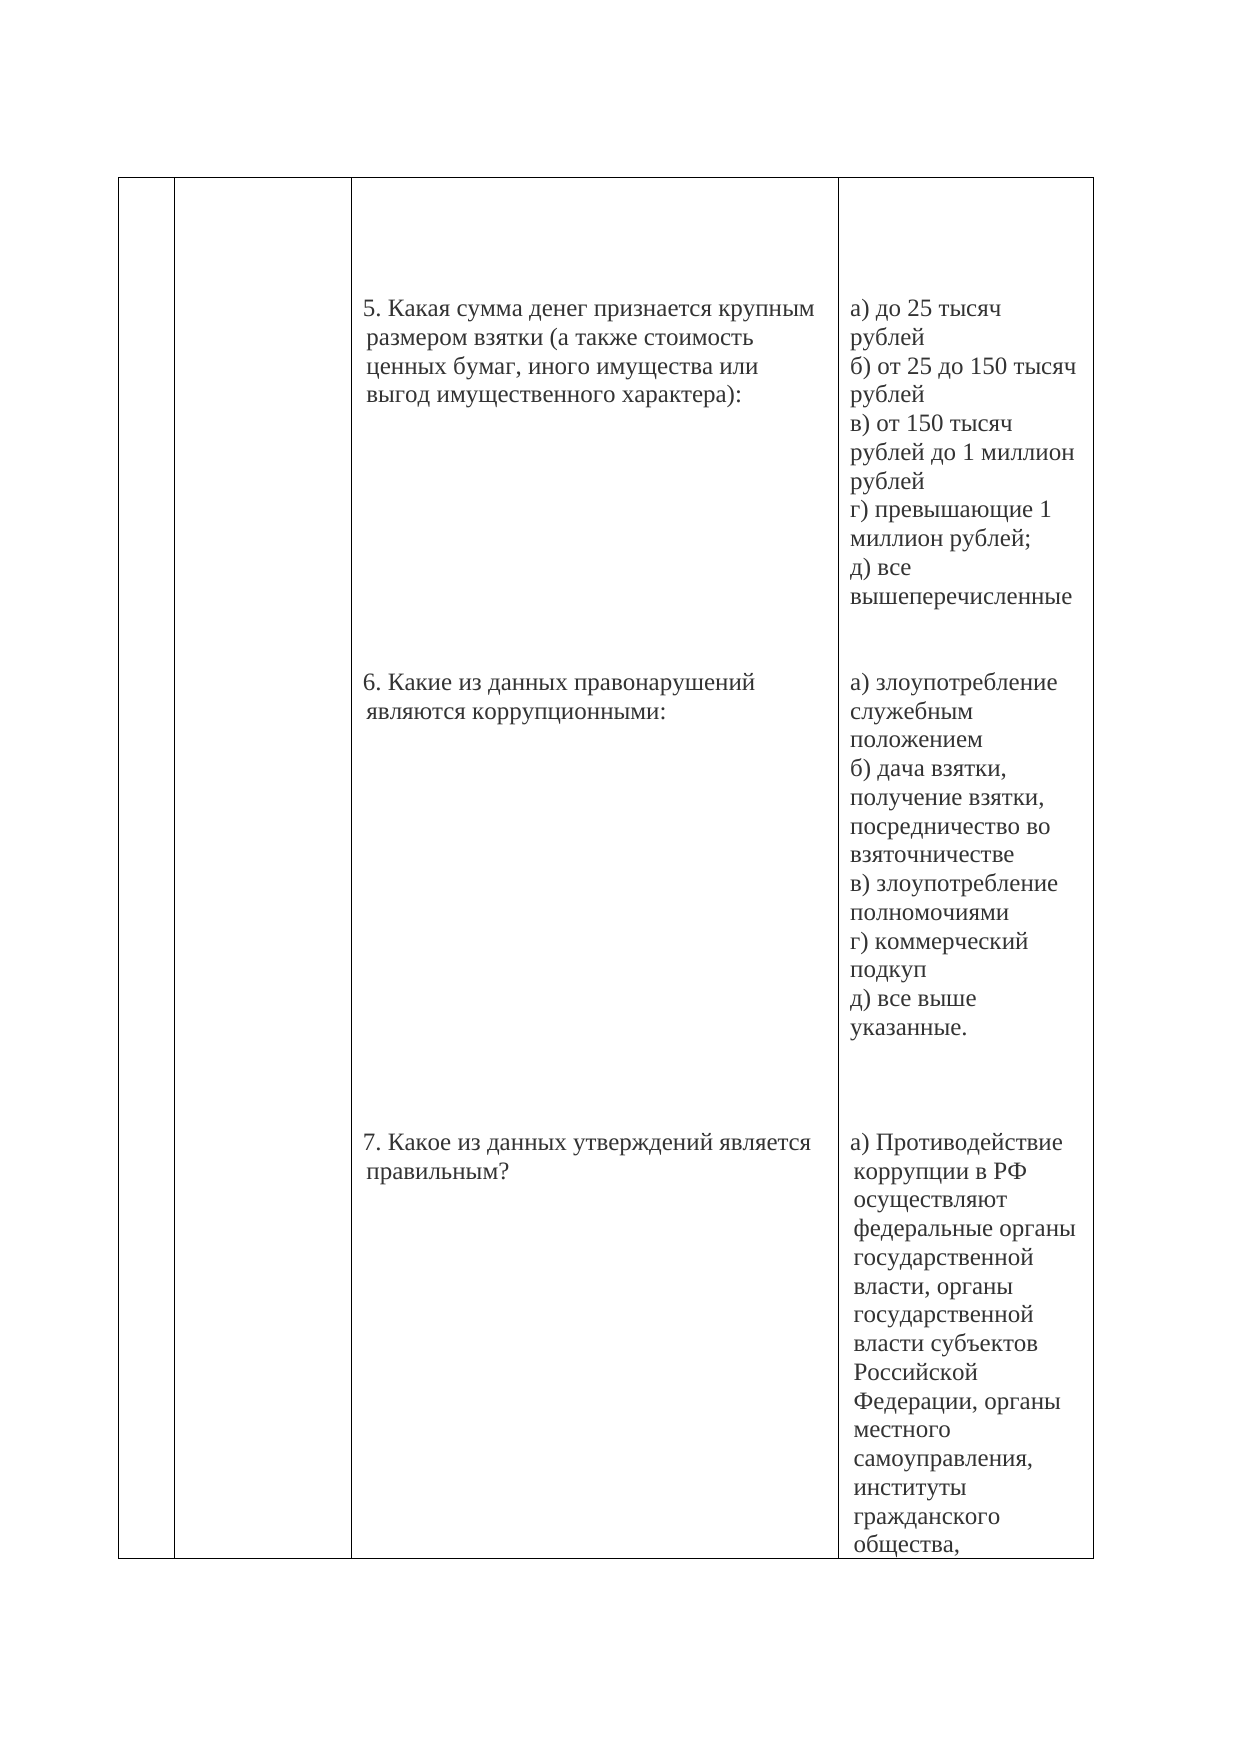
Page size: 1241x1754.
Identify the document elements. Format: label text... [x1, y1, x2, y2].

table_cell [839, 178, 1093, 1558]
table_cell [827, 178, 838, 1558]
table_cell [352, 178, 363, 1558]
table_cell 2 [119, 178, 174, 1558]
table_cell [175, 178, 351, 1558]
